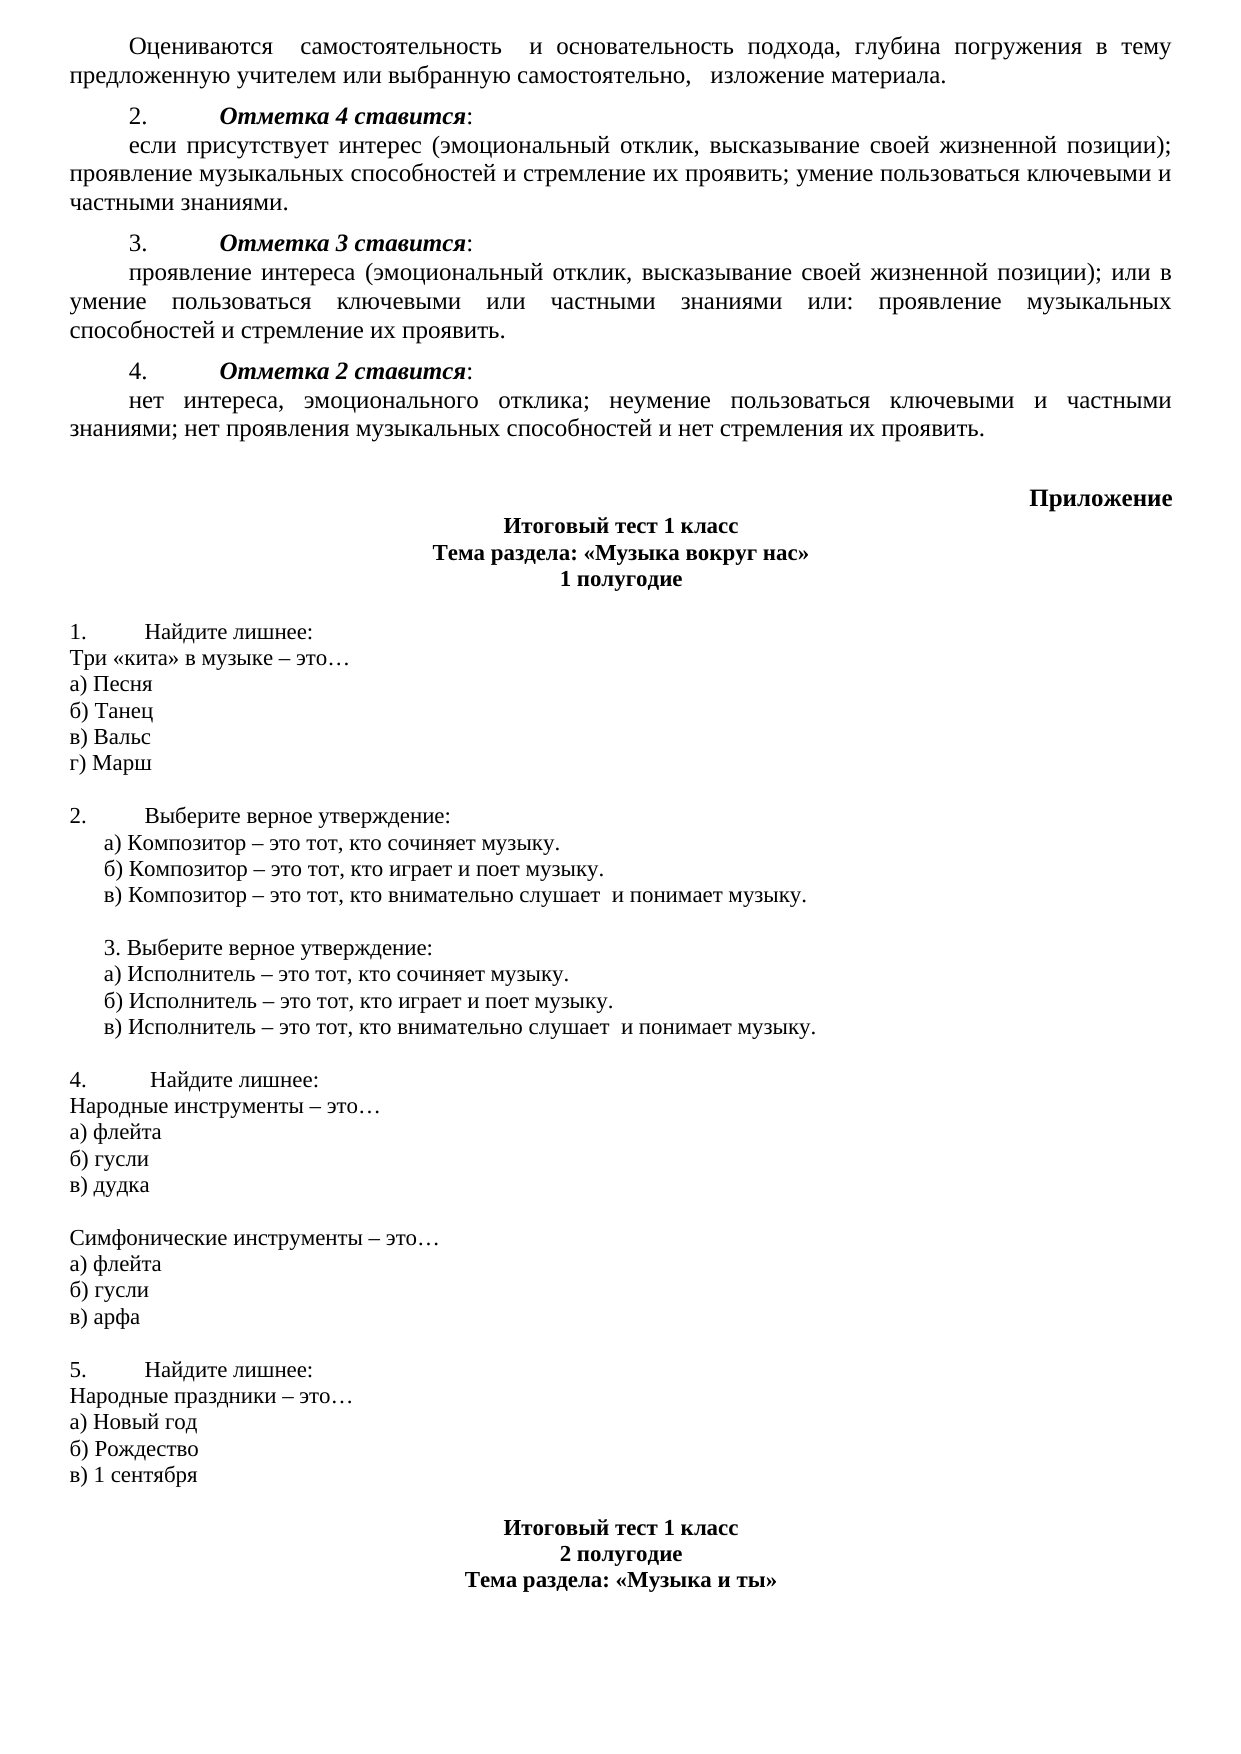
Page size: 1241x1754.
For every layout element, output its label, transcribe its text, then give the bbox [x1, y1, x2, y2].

text а) флейта [69, 1250, 1172, 1277]
text нет интереса, эмоционального отклика; неумение пользоваться ключевыми и частными знаниями; нет проявления музыкальных способностей и нет стремления их проявить. [69, 385, 1172, 442]
text а) флейта [69, 1118, 1172, 1145]
list Отметка 2 ставится: [69, 356, 1172, 385]
text б) Танец [69, 697, 1172, 723]
text 1 полугодие [69, 565, 1172, 591]
text б) Рождество [69, 1435, 1172, 1461]
text в) Композитор – это тот, кто внимательно слушает и понимает музыку. [69, 881, 1172, 908]
text 4. Найдите лишнее: [69, 1066, 1172, 1092]
text Итоговый тест 1 класс [69, 512, 1172, 539]
text проявление интереса (эмоциональный отклик, высказывание своей жизненной позиции); или в умение пользоваться ключевыми или частными знаниями или: проявление музыкальных способностей и стремление их проявить. [69, 257, 1172, 343]
list Отметка 4 ставится: [69, 101, 1172, 130]
text 1. Найдите лишнее: [69, 618, 1172, 644]
text в) 1 сентября [69, 1461, 1172, 1487]
text а) Новый год [69, 1408, 1172, 1435]
text Симфонические инструменты – это… [69, 1224, 1172, 1250]
text а) Исполнитель – это тот, кто сочиняет музыку. [69, 960, 1172, 987]
text а) Композитор – это тот, кто сочиняет музыку. [69, 828, 1172, 855]
text Итоговый тест 1 класс [69, 1514, 1172, 1540]
text Народные праздники – это… [69, 1382, 1172, 1408]
text а) Песня [69, 670, 1172, 697]
text Приложение [69, 483, 1172, 512]
text б) Композитор – это тот, кто играет и поет музыку. [69, 855, 1172, 881]
text 2. Выберите верное утверждение: [69, 802, 1172, 828]
text в) Вальс [69, 723, 1172, 749]
text 3. Выберите верное утверждение: [69, 934, 1172, 960]
text если присутствует интерес (эмоциональный отклик, высказывание своей жизненной позиции); проявление музыкальных способностей и стремление их проявить; умение пользоваться ключевыми и частными знаниями. [69, 130, 1172, 216]
text 2 полугодие [69, 1540, 1172, 1566]
list Отметка 3 ставится: [69, 228, 1172, 257]
text Народные инструменты – это… [69, 1092, 1172, 1118]
text Три «кита» в музыке – это… [69, 644, 1172, 670]
text г) Марш [69, 749, 1172, 776]
text 5. Найдите лишнее: [69, 1356, 1172, 1382]
text в) Исполнитель – это тот, кто внимательно слушает и понимает музыку. [69, 1013, 1172, 1039]
text Оцениваются самостоятельность и основательность подхода, глубина погружения в тему предложенную учителем или выбранную самостоятельно, изложение материала. [69, 31, 1172, 88]
text в) арфа [69, 1303, 1172, 1329]
text Тема раздела: «Музыка вокруг нас» [69, 539, 1172, 565]
text в) дудка [69, 1171, 1172, 1197]
text Тема раздела: «Музыка и ты» [69, 1566, 1172, 1593]
text б) гусли [69, 1277, 1172, 1303]
text б) Исполнитель – это тот, кто играет и поет музыку. [69, 987, 1172, 1013]
text б) гусли [69, 1145, 1172, 1171]
